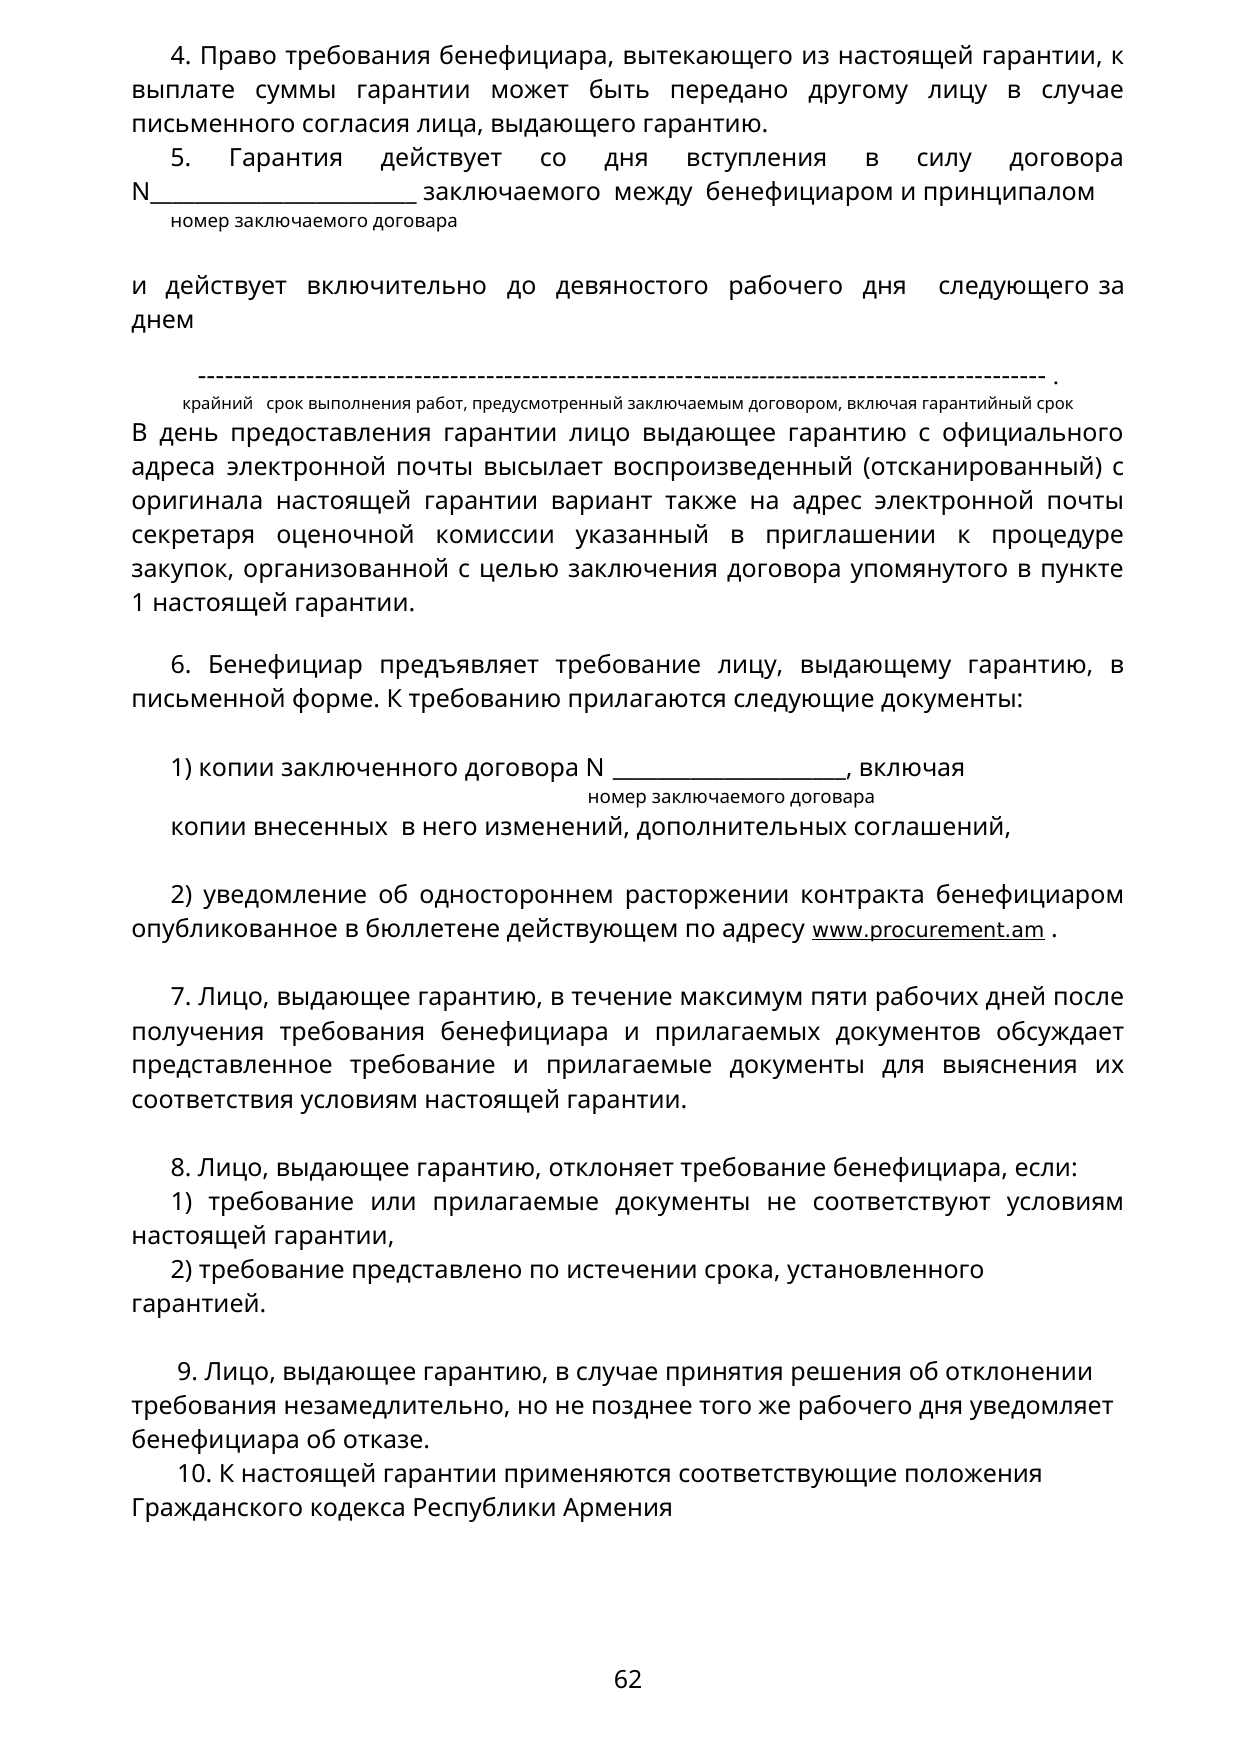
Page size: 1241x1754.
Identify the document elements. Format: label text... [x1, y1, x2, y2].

text 7. Лицо, выдающее гарантию, в течение максимум пяти рабочих дней после получения требования бенефициара и прилагаемых документов обсуждает представленное требование и прилагаемые документы для выяснения их соответствия условиям настоящей гарантии. [131, 979, 1125, 1115]
text В день предоставления гарантии лицо выдающее гарантию с официального адреса электронной почты высылает воспроизведенный (отсканированный) с оригинала настоящей гарантии вариант также на адрес электронной почты секретаря оценочной комиссии указанный в приглашении к процедуре закупок, организованной с целью заключения договора упомянутого в пункте 1 настоящей гарантии. [131, 414, 1125, 618]
text ------------------------------------------------------------------------------------------------ . крайний срок выполнения работ, предусмотренный заключаемым договором, включая гарантийный срок [131, 357, 1125, 414]
text 2) уведомление об одностороннем расторжении контракта бенефициаром опубликованное в бюллетене действующем по адресу www.procurement.am . [131, 877, 1125, 945]
text и действует включительно до девяностого рабочего дня следующего за днем [131, 267, 1125, 336]
text 2) требование представлено по истечении срока, установленного гарантией. [131, 1252, 1125, 1320]
text 1) копии заключенного договора N _____________________, включая [131, 749, 1125, 783]
text 10. К настоящей гарантии применяются соответствующие положения Гражданского кодекса Республики Армения [131, 1456, 1125, 1524]
text копии внесенных в него изменений, дополнительных соглашений, [131, 809, 1125, 843]
text номер заключаемого договара [131, 208, 1125, 233]
text 5. Гарантия действует со дня вступления в силу договора N________________________ заключаемого между бенефициаром и принципалом [131, 140, 1125, 208]
text 9. Лицо, выдающее гарантию, в случае принятия решения об отклонении требования незамедлительно, но не позднее того же рабочего дня уведомляет бенефициара об отказе. [131, 1354, 1125, 1456]
text 6. Бенефициар предъявляет требование лицу, выдающему гарантию, в письменной форме. К требованию прилагаются следующие документы: [131, 647, 1125, 715]
text 4. Право требования бенефициара, вытекающего из настоящей гарантии, к выплате суммы гарантии может быть передано другому лицу в случае письменного согласия лица, выдающего гарантию. [131, 37, 1125, 140]
text номер заключаемого договара [131, 783, 1125, 809]
text 1) требование или прилагаемые документы не соответствуют условиям настоящей гарантии, [131, 1183, 1125, 1252]
text 8. Лицо, выдающее гарантию, отклоняет требование бенефициара, если: [131, 1149, 1125, 1183]
